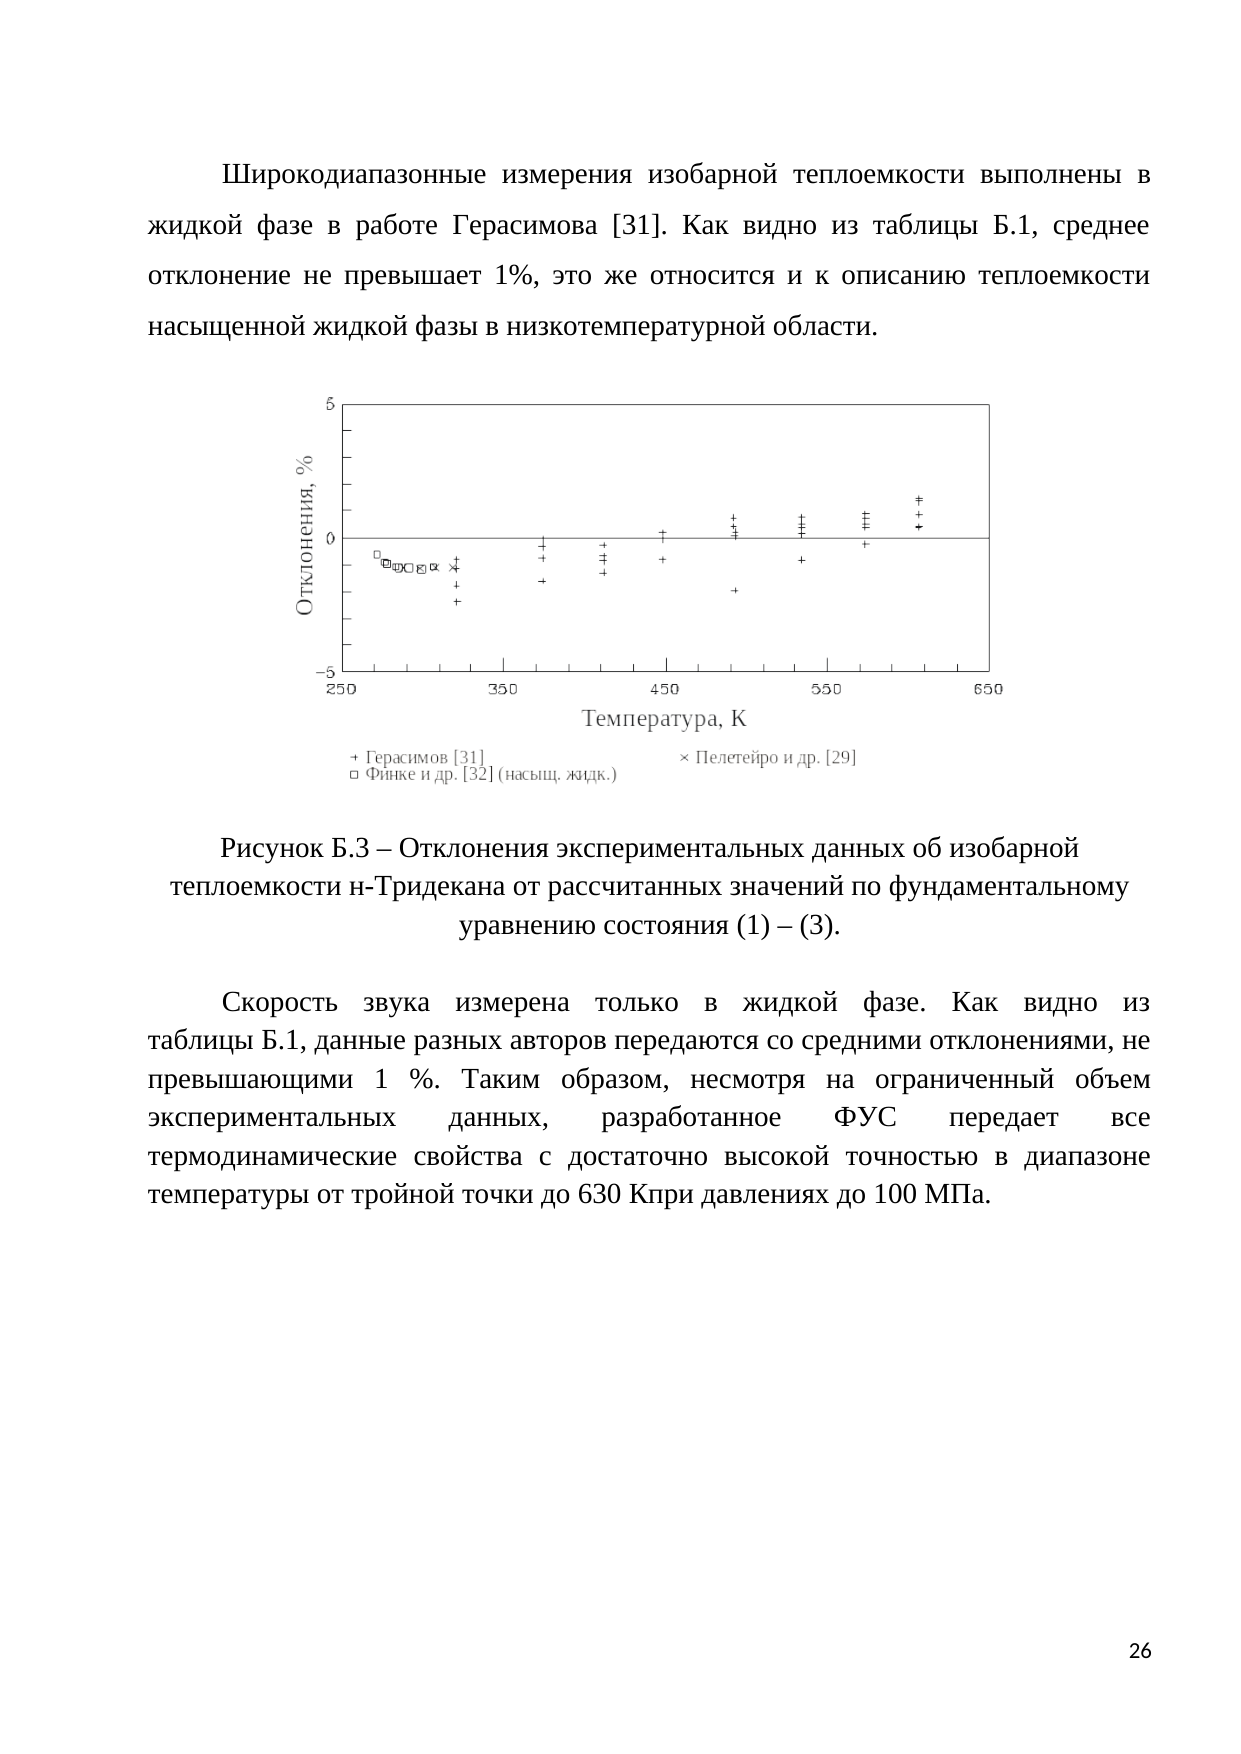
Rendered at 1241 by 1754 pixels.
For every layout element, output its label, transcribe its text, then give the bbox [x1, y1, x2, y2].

text Рисунок Б.3 – Отклонения экспериментальных данных об изобарной теплоемкости н-Тридекана от рассчитанных значений по фундаментальному [148, 830, 1152, 902]
text Широкодиапазонные измерения изобарной теплоемкости выполнены в жидкой фазе в работе Герасимова [31]. Как видно из таблицы Б.1, среднее отклонение не превышает 1%, это же относится и к описанию теплоемкости насыщенной жидкой фазы в низкотемпературной области. [148, 157, 1152, 341]
text уравнению состояния (1) – (3). [148, 907, 1152, 940]
text Скорость звука измерена только в жидкой фазе. Как видно из таблицы Б.1, данные разных авторов передаются со средними отклонениями, не превышающими 1 %. Таким образом, несмотря на ограниченный объем экспериментальных данных, разработанное ФУС передает все термодинамические свойства с достаточно высокой точностью в диапазоне температуры от тройной точки до 630 Кпри давлениях до 100 МПа. [148, 984, 1152, 1210]
